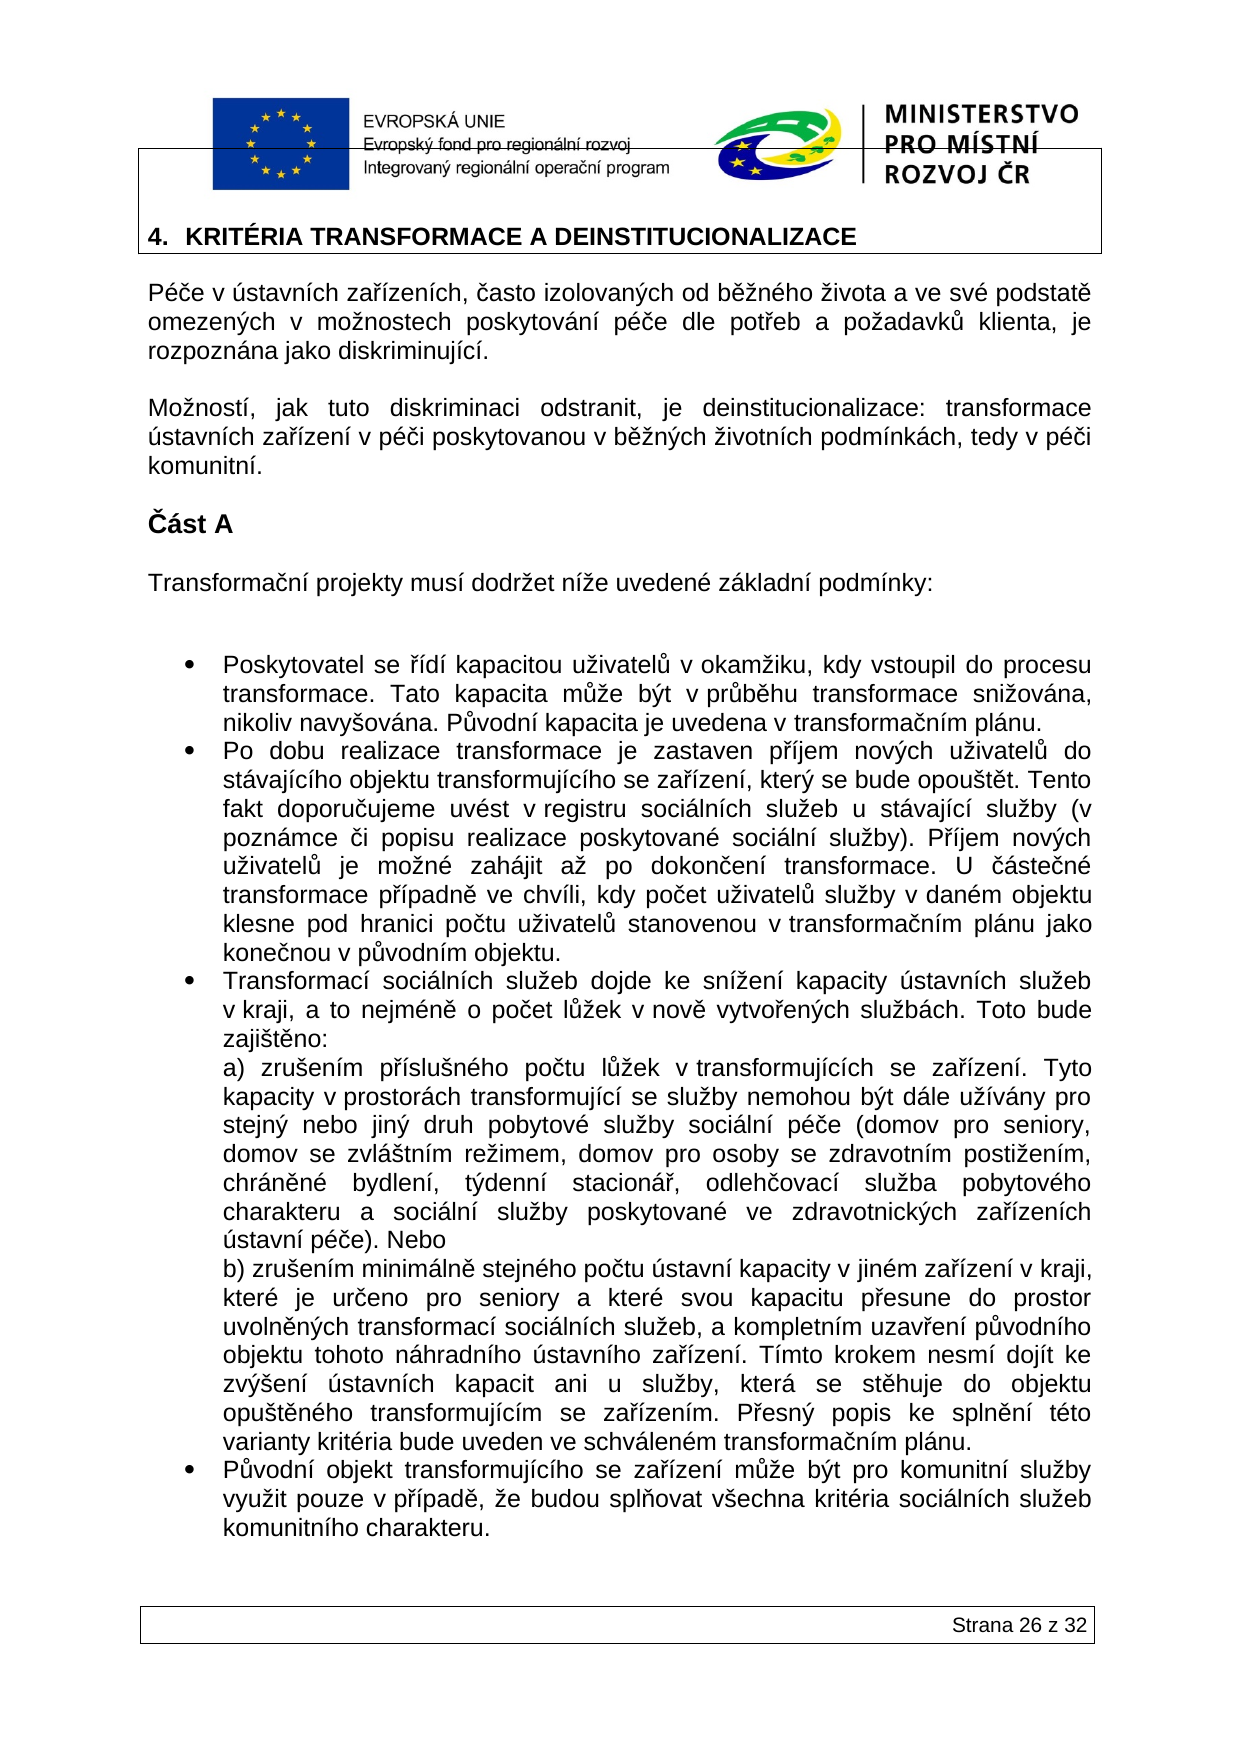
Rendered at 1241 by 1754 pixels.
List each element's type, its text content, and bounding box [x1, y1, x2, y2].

text b) zrušením minimálně stejného počtu ústavní kapacity v jiném zařízení v kraji, které je určeno pro seniory a které svou kapacitu přesune do prostor uvolněných transformací sociálních služeb, a kompletním uzavření původního objektu tohoto náhradního ústavního zařízení. Tímto krokem nesmí dojít ke zvýšení ústavních kapacit ani u služby, která se stěhuje do objektu opuštěného transformujícím se zařízením. Přesný popis ke splnění této varianty kritéria bude uveden ve schváleném transformačním plánu. [223, 1254, 1093, 1455]
text Péče v ústavních zařízeních, často izolovaných od běžného života a ve své podstatě omezených v možnostech poskytování péče dle potřeb a požadavků klienta, je rozpoznána jako diskriminující. [148, 278, 1093, 364]
list Po dobu realizace transformace je zastaven příjem nových uživatelů do stávajícího objektu transformujícího se zařízení, který se bude opouštět. Tento fakt doporučujeme uvést v registru sociálních služeb u stávající služby (v poznámce či popisu realizace poskytované sociální služby). Příjem nových uživatelů je možné zahájit až po dokončení transformace. U částečné transformace případně ve chvíli, kdy počet uživatelů služby v daném objektu klesne pod hranici počtu uživatelů stanovenou v transformačním plánu jako konečnou v původním objektu. [185, 736, 1093, 966]
picture [182, 67, 1108, 220]
text Část A [148, 508, 1093, 539]
list Transformací sociálních služeb dojde ke snížení kapacity ústavních služeb v kraji, a to nejméně o počet lůžek v nově vytvořených službách. Toto bude zajištěno: [185, 966, 1093, 1053]
list Poskytovatel se řídí kapacitou uživatelů v okamžiku, kdy vstoupil do procesu transformace. Tato kapacita může být v průběhu transformace snižována, nikoliv navyšována. Původní kapacita je uvedena v transformačním plánu. [185, 650, 1093, 736]
text Možností, jak tuto diskriminaci odstranit, je deinstitucionalizace: transformace ústavních zařízení v péči poskytovanou v běžných životních podmínkách, tedy v péči komunitní. [148, 393, 1093, 479]
list Původní objekt transformujícího se zařízení může být pro komunitní služby využit pouze v případě, že budou splňovat všechna kritéria sociálních služeb komunitního charakteru. [185, 1455, 1093, 1542]
text Transformační projekty musí dodržet níže uvedené základní podmínky: [148, 568, 1093, 597]
subtitle Kritéria transformace a deinstitucionalizace [139, 149, 1101, 253]
text a) zrušením příslušného počtu lůžek v transformujících se zařízení. Tyto kapacity v prostorách transformující se služby nemohou být dále užívány pro stejný nebo jiný druh pobytové služby sociální péče (domov pro seniory, domov se zvláštním režimem, domov pro osoby se zdravotním postižením, chráněné bydlení, týdenní stacionář, odlehčovací služba pobytového charakteru a sociální služby poskytované ve zdravotnických zařízeních ústavní péče). Nebo [223, 1053, 1093, 1254]
